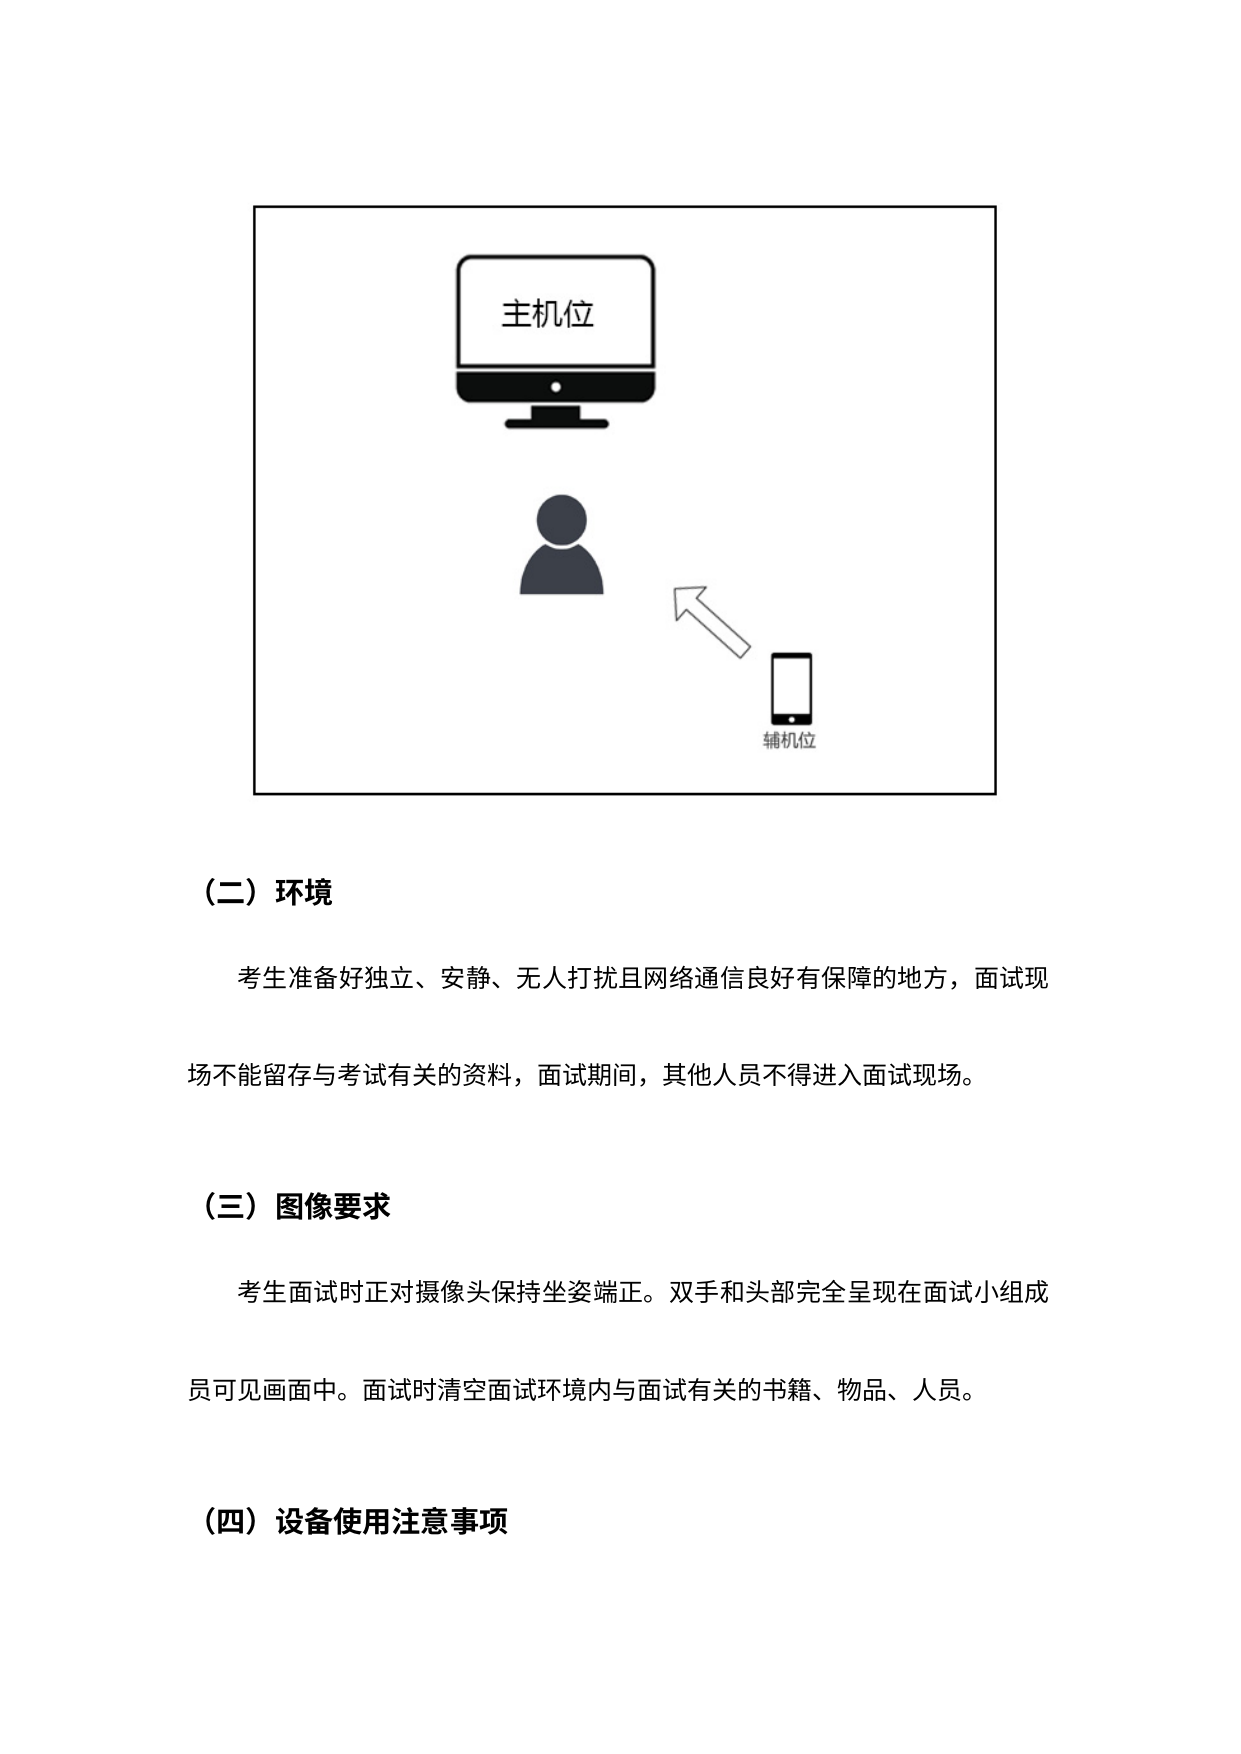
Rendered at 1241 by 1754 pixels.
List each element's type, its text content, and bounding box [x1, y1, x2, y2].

text （二）环境 [187, 858, 1053, 923]
text （三）图像要求 [187, 1172, 1053, 1237]
text 考生准备好独立、安静、无人打扰且网络通信良好有保障的地方，面试现场不能留存与考试有关的资料，面试期间，其他人员不得进入面试现场。 [187, 944, 1053, 1106]
picture [187, 162, 1053, 835]
text （四）设备使用注意事项 [187, 1487, 1053, 1552]
text 考生面试时正对摄像头保持坐姿端正。双手和头部完全呈现在面试小组成员可见画面中。面试时清空面试环境内与面试有关的书籍、物品、人员。 [187, 1258, 1053, 1421]
